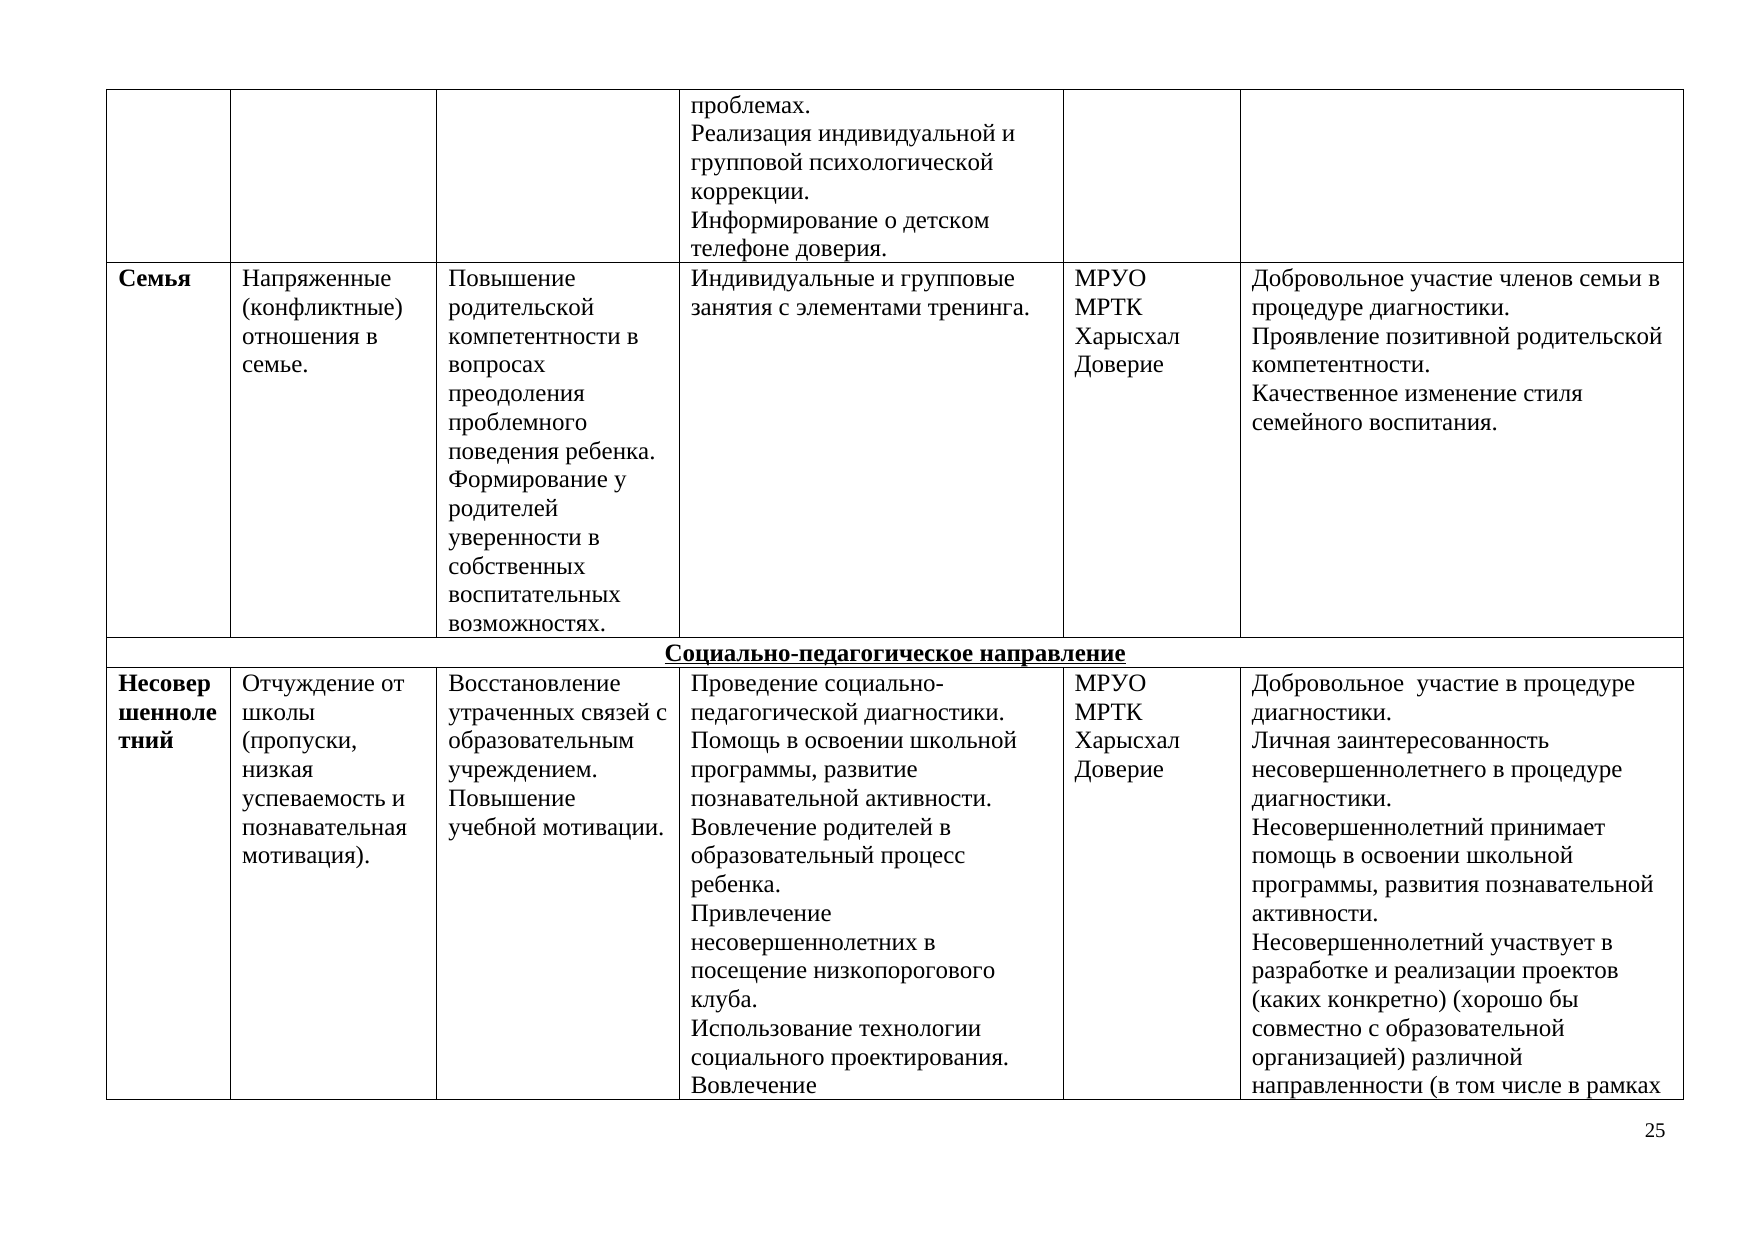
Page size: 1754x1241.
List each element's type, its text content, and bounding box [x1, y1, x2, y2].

table_cell Несовершеннолетний [107, 668, 230, 1099]
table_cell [1064, 90, 1240, 262]
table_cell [680, 90, 1063, 262]
table_cell Индивидуальные и групповые занятия с элементами тренинга. [680, 263, 1063, 637]
table_cell МРУО МРТК Харысхал Доверие [1064, 263, 1240, 637]
table_cell Добровольное участие членов семьи в процедуре диагностики. Проявление позитивной родительской компетентности. Качественное изменение стиля семейного воспитания. [1241, 263, 1683, 637]
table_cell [1241, 668, 1683, 1099]
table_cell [231, 668, 436, 1099]
table_cell Семья [107, 263, 230, 637]
table_cell Напряженные (конфликтные) отношения в семье. [231, 263, 436, 637]
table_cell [437, 668, 679, 1099]
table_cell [1241, 90, 1683, 262]
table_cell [680, 668, 1063, 1099]
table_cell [1064, 668, 1240, 1099]
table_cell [231, 90, 436, 262]
table_cell Повышение родительской компетентности в вопросах преодоления проблемного поведения ребенка. Формирование у родителей уверенности в собственных воспитательных возможностях. [437, 263, 679, 637]
table_cell Социально-педагогическое направление [107, 638, 1683, 667]
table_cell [437, 90, 679, 262]
